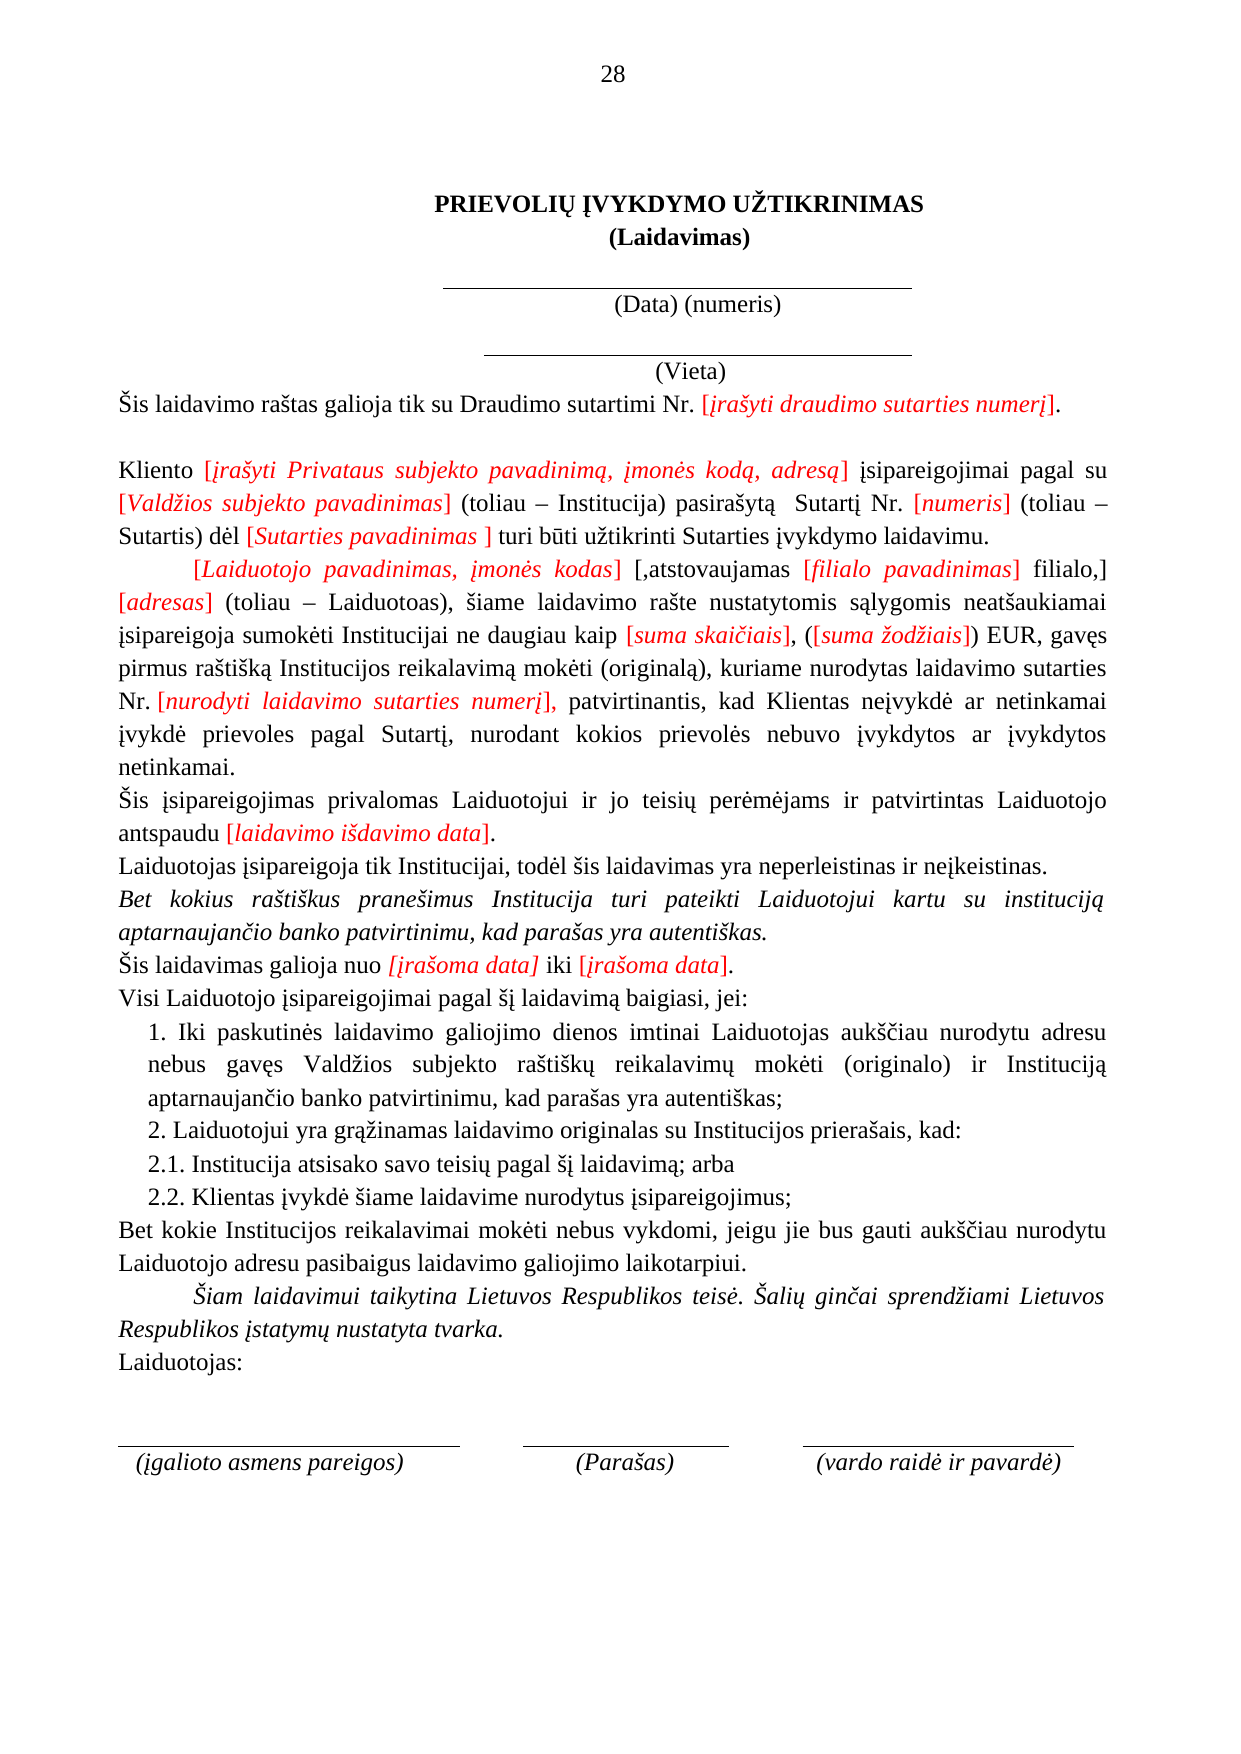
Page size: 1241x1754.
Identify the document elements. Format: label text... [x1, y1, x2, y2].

text 2. Laiduotojui yra grąžinamas laidavimo originalas su Institucijos prierašais, kad: [148, 1116, 1107, 1144]
text Šiam laidavimui taikytina Lietuvos Respublikos teisė. Šalių ginčai sprendžiami Lietuvos Respublikos įstatymų nustatyta tvarka. [118, 1281, 1107, 1342]
text Laiduotojas įsipareigoja tik Institucijai, todėl šis laidavimas yra neperleistinas ir neįkeistinas. [118, 851, 1107, 880]
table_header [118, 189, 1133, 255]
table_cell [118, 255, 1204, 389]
text Bet kokie Institucijos reikalavimai mokėti nebus vykdomi, jeigu jie bus gauti aukščiau nurodytu Laiduotojo adresu pasibaigus laidavimo galiojimo laikotarpiui. [118, 1215, 1107, 1276]
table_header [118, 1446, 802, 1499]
text 2.1. Institucija atsisako savo teisių pagal šį laidavimą; arba [148, 1149, 1107, 1177]
text [Laiduotojo pavadinimas, įmonės kodas] [,atstovaujamas [filialo pavadinimas] filialo,] [adresas] (toliau – Laiduotoas), šiame laidavimo rašte nustatytomis sąlygomis neatšaukiamai įsipareigoja sumokėti Institucijai ne daugiau kaip [suma skaičiais], ([suma žodžiais]) EUR, gavęs pirmus raštišką Institucijos reikalavimą mokėti (originalą), kuriame nurodytas laidavimo sutarties Nr. [nurodyti laidavimo sutarties numerį], patvirtinantis, kad Klientas neįvykdė ar netinkamai įvykdė prievoles pagal Sutartį, nurodant kokios prievolės nebuvo įvykdytos ar įvykdytos netinkamai. [118, 554, 1107, 781]
text 1. Iki paskutinės laidavimo galiojimo dienos imtinai Laiduotojas aukščiau nurodytu adresu nebus gavęs Valdžios subjekto raštiškų reikalavimų mokėti (originalo) ir Instituciją aptarnaujančio banko patvirtinimu, kad parašas yra autentiškas; [148, 1017, 1107, 1111]
text 2.2. Klientas įvykdė šiame laidavime nurodytus įsipareigojimus; [148, 1182, 1107, 1210]
text Bet kokius raštiškus pranešimus Institucija turi pateikti Laiduotojui kartu su instituciją aptarnaujančio banko patvirtinimu, kad parašas yra autentiškas. [118, 884, 1107, 946]
text Šis įsipareigojimas privalomas Laiduotojui ir jo teisių perėmėjams ir patvirtintas Laiduotojo antspaudu [laidavimo išdavimo data]. [118, 785, 1107, 847]
text Šis laidavimas galioja nuo [įrašoma data] iki [įrašoma data]. [118, 951, 1107, 979]
text Šis laidavimo raštas galioja tik su Draudimo sutartimi Nr. [įrašyti draudimo sutarties numerį]. [118, 389, 1107, 418]
text Laiduotojas: [118, 1347, 1107, 1376]
text Kliento [įrašyti Privataus subjekto pavadinimą, įmonės kodą, adresą] įsipareigojimai pagal su [Valdžios subjekto pavadinimas] (toliau – Institucija) pasirašytą Sutartį Nr. [numeris] (toliau – Sutartis) dėl [Sutarties pavadinimas ] turi būti užtikrinti Sutarties įvykdymo laidavimu. [118, 455, 1107, 550]
text Visi Laiduotojo įsipareigojimai pagal šį laidavimą baigiasi, jei: [118, 983, 1107, 1012]
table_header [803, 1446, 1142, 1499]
